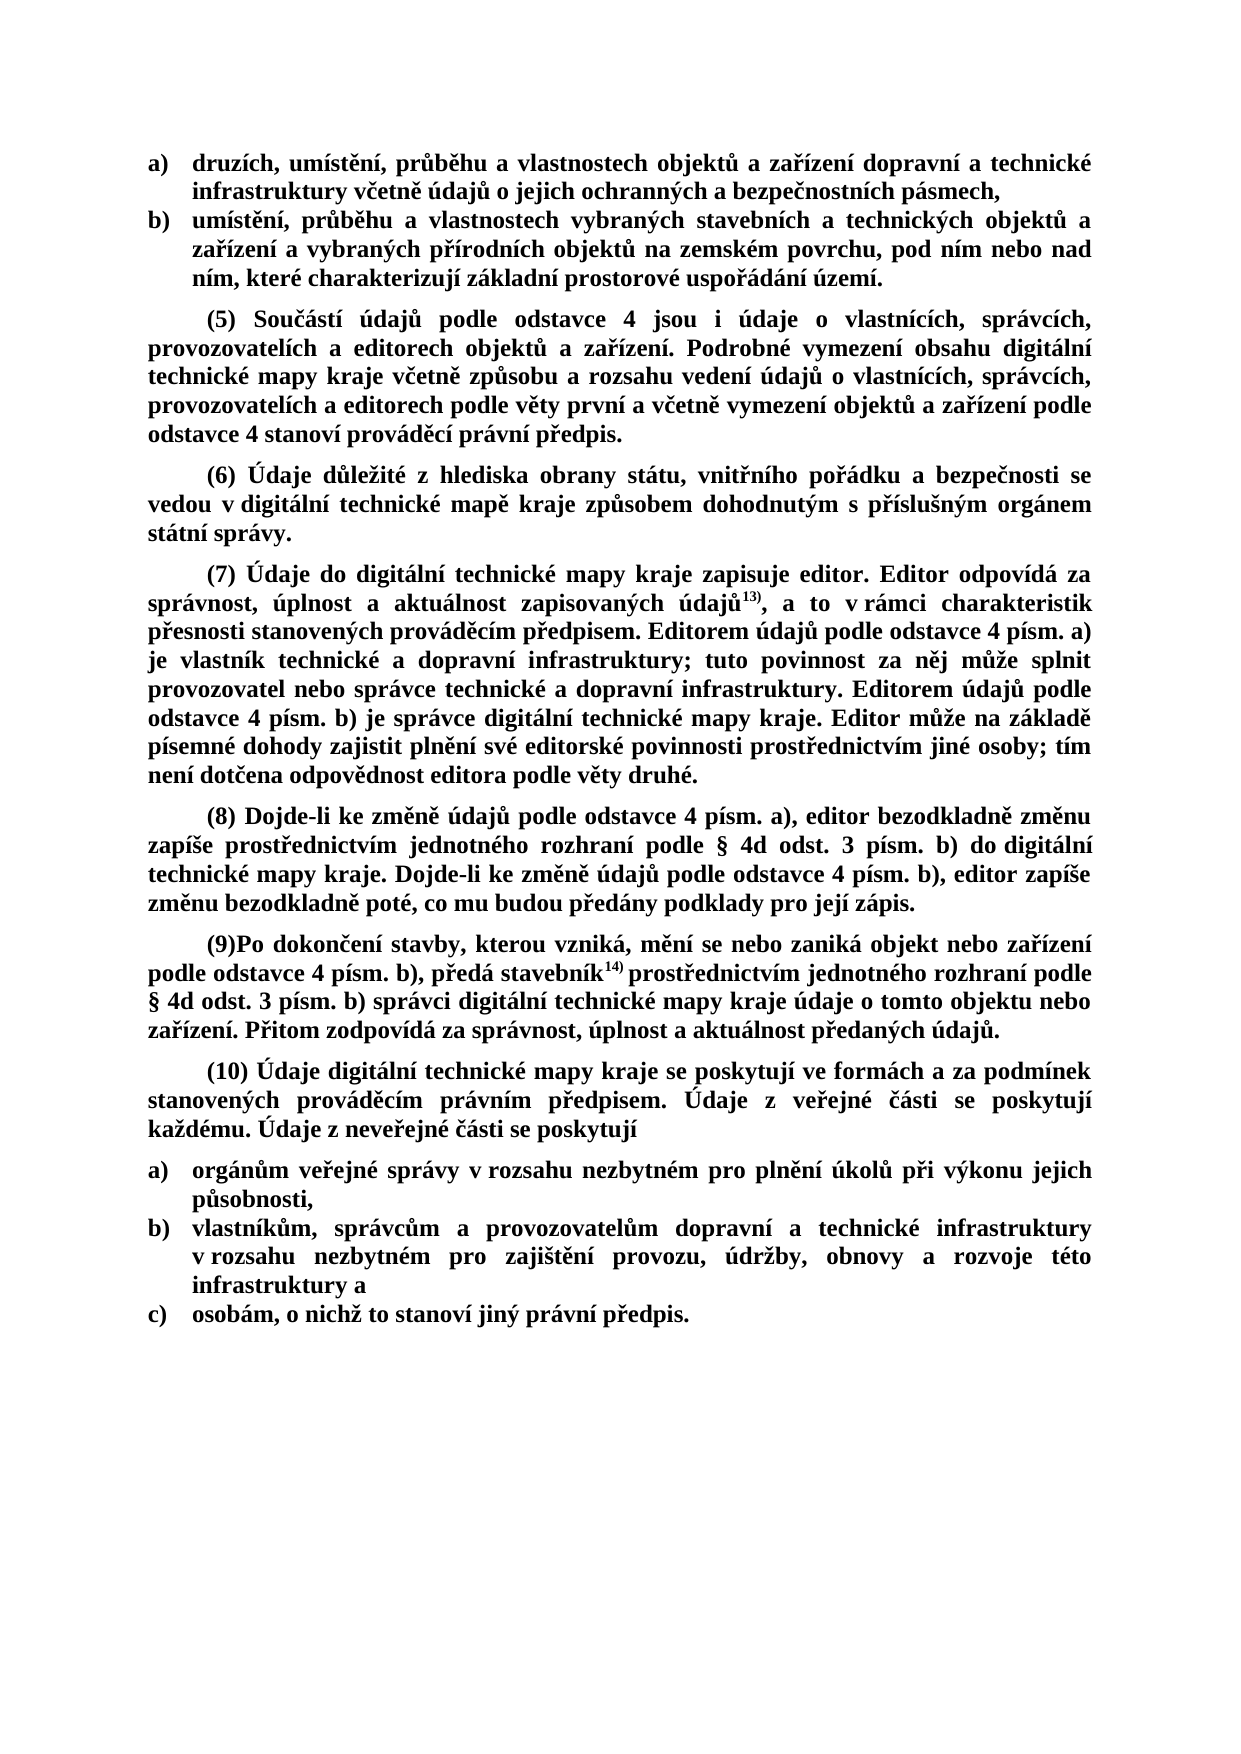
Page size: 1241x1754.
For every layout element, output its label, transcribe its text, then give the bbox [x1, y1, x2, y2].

text druzích, umístění, průběhu a vlastnostech objektů a zařízení dopravní a technické infrastruktury včetně údajů o jejich ochranných a bezpečnostních pásmech, [148, 148, 1093, 205]
text Součástí údajů podle odstavce 4 jsou i údaje o vlastnících, správcích, provozovatelích a editorech objektů a zařízení. Podrobné vymezení obsahu digitální technické mapy kraje včetně způsobu a rozsahu vedení údajů o vlastnících, správcích, provozovatelích a editorech podle věty první a včetně vymezení objektů a zařízení podle odstavce 4 stanoví prováděcí právní předpis. [148, 304, 1093, 448]
text osobám, o nichž to stanoví jiný právní předpis. [148, 1299, 1093, 1328]
list (10) Údaje digitální technické mapy kraje se poskytují ve formách a za podmínek stanovených prováděcím právním předpisem. Údaje z veřejné části se poskytují každému. Údaje z neveřejné části se poskytují [148, 1056, 1093, 1143]
text vlastníkům, správcům a provozovatelům dopravní a technické infrastruktury v rozsahu nezbytném pro zajištění provozu, údržby, obnovy a rozvoje této infrastruktury a [148, 1213, 1093, 1299]
text Dojde-li ke změně údajů podle odstavce 4 písm. a), editor bezodkladně změnu zapíše prostřednictvím jednotného rozhraní podle § 4d odst. 3 písm. b) do digitální technické mapy kraje. Dojde-li ke změně údajů podle odstavce 4 písm. b), editor zapíše změnu bezodkladně poté, co mu budou předány podklady pro její zápis. [148, 801, 1093, 916]
text umístění, průběhu a vlastnostech vybraných stavebních a technických objektů a zařízení a vybraných přírodních objektů na zemském povrchu, pod ním nebo nad ním, které charakterizují základní prostorové uspořádání území. [148, 205, 1093, 291]
text Údaje důležité z hlediska obrany státu, vnitřního pořádku a bezpečnosti se vedou v digitální technické mapě kraje způsobem dohodnutým s příslušným orgánem státní správy. [148, 460, 1093, 546]
text Údaje do digitální technické mapy kraje zapisuje editor. Editor odpovídá za správnost, úplnost a aktuálnost zapisovaných údajů13), a to v rámci charakteristik přesnosti stanovených prováděcím předpisem. Editorem údajů podle odstavce 4 písm. a) je vlastník technické a dopravní infrastruktury; tuto povinnost za něj může splnit provozovatel nebo správce technické a dopravní infrastruktury. Editorem údajů podle odstavce 4 písm. b) je správce digitální technické mapy kraje. Editor může na základě písemné dohody zajistit plnění své editorské povinnosti prostřednictvím jiné osoby; tím není dotčena odpovědnost editora podle věty druhé. [148, 559, 1093, 789]
text orgánům veřejné správy v rozsahu nezbytném pro plnění úkolů při výkonu jejich působnosti, [148, 1155, 1093, 1213]
text Po dokončení stavby, kterou vzniká, mění se nebo zaniká objekt nebo zařízení podle odstavce 4 písm. b), předá stavebník14) prostřednictvím jednotného rozhraní podle § 4d odst. 3 písm. b) správci digitální technické mapy kraje údaje o tomto objektu nebo zařízení. Přitom zodpovídá za správnost, úplnost a aktuálnost předaných údajů. [148, 929, 1093, 1044]
